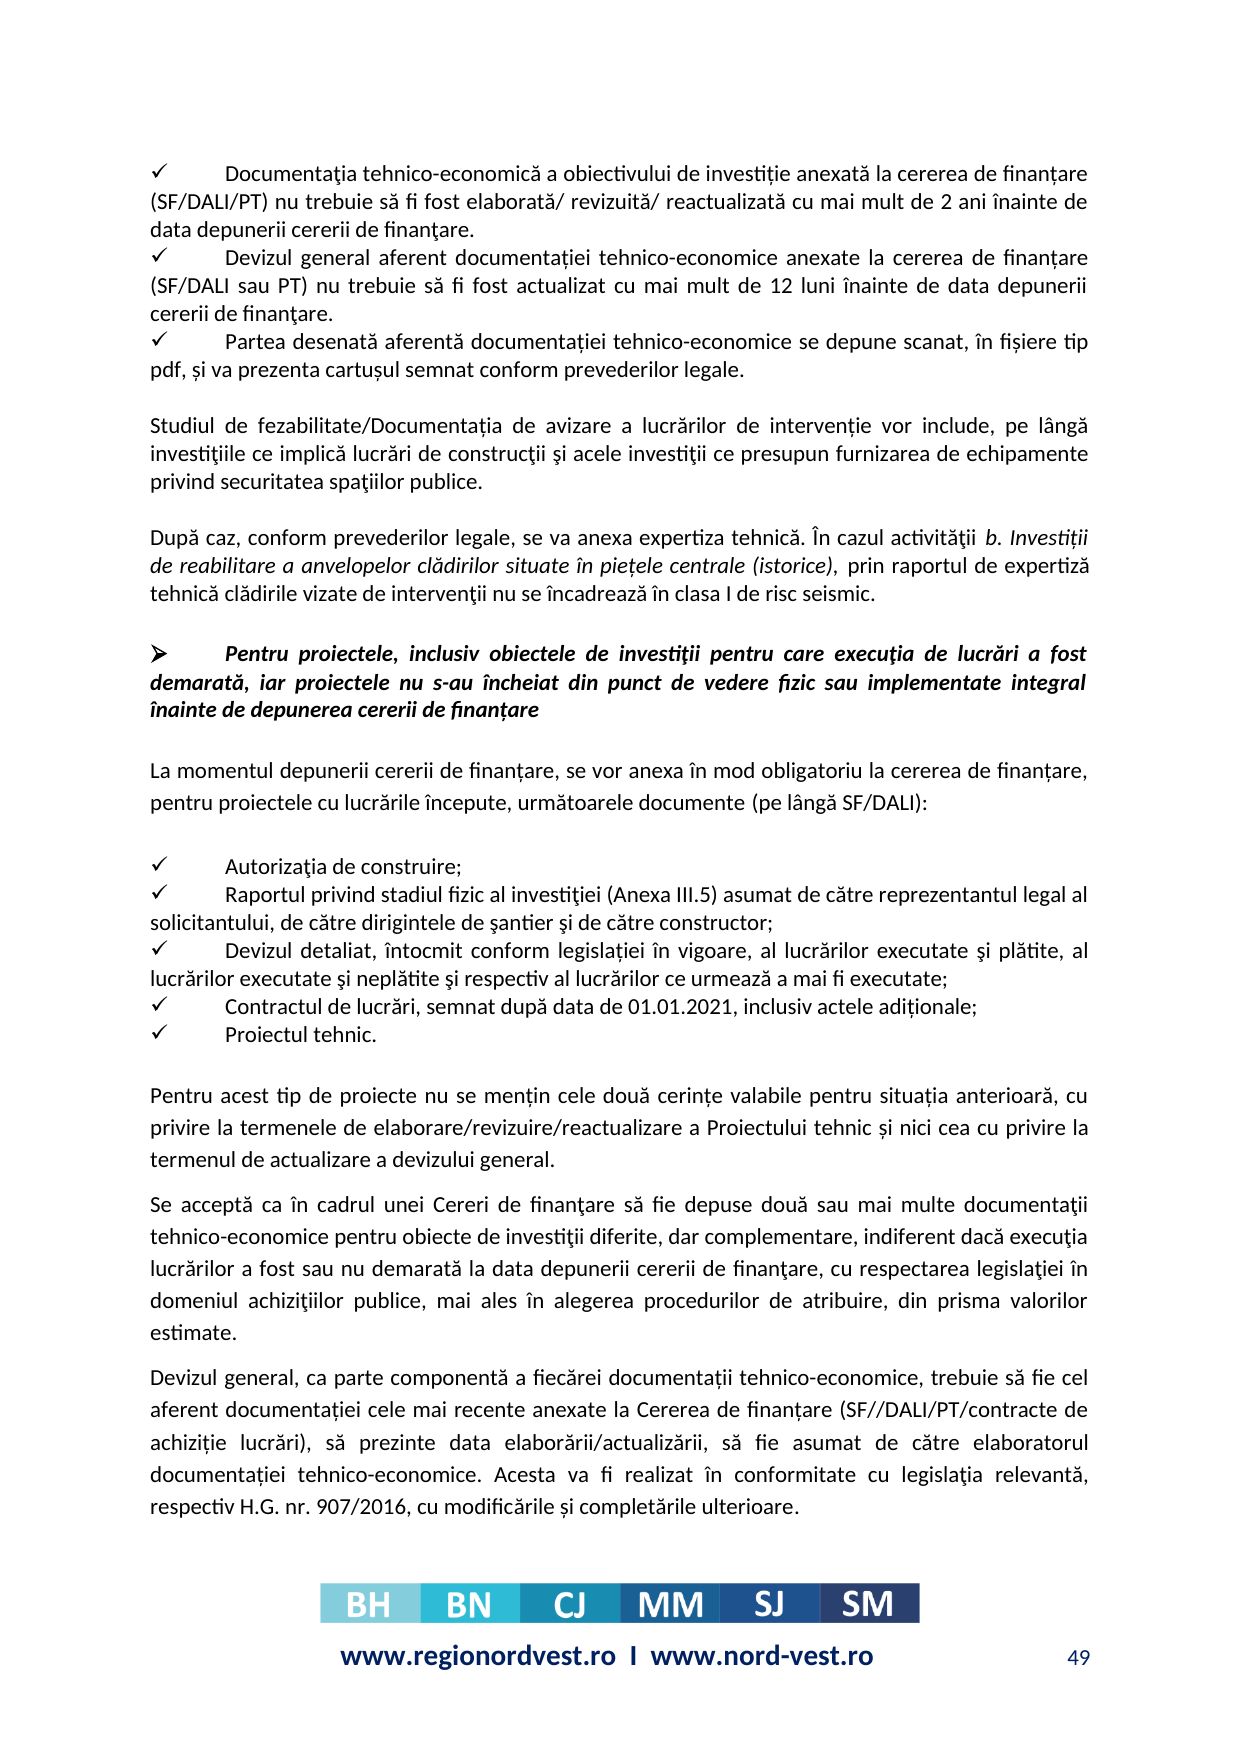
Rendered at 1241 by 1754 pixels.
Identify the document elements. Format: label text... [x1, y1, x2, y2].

list Devizul general aferent documentației tehnico-economice anexate la cererea de finanțare (SF/DALI sau PT) nu trebuie să fi fost actualizat cu mai mult de 12 luni înainte de data depunerii cererii de finanţare. [150, 243, 1090, 327]
list Partea desenată aferentă documentației tehnico-economice se depune scanat, în fișiere tip pdf, și va prezenta cartușul semnat conform prevederilor legale. [150, 327, 1090, 383]
text Pentru acest tip de proiecte nu se mențin cele două cerințe valabile pentru situația anterioară, cu privire la termenele de elaborare/revizuire/reactualizare a Proiectului tehnic și nici cea cu privire la termenul de actualizare a devizului general. [150, 1081, 1090, 1173]
list Pentru proiectele, inclusiv obiectele de investiţii pentru care execuţia de lucrări a fost demarată, iar proiectele nu s-au încheiat din punct de vedere fizic sau implementate integral înainte de depunerea cererii de finanțare [150, 639, 1090, 724]
text Devizul general, ca parte componentă a fiecărei documentații tehnico-economice, trebuie să fie cel aferent documentației cele mai recente anexate la Cererea de finanțare (SF//DALI/PT/contracte de achiziție lucrări), să prezinte data elaborării/actualizării, să fie asumat de către elaboratorul documentației tehnico-economice. Acesta va fi realizat în conformitate cu legislaţia relevantă, respectiv H.G. nr. 907/2016, cu modificările și completările ulterioare. [150, 1363, 1090, 1520]
list Devizul detaliat, întocmit conform legislației în vigoare, al lucrărilor executate şi plătite, al lucrărilor executate şi neplătite şi respectiv al lucrărilor ce urmează a mai fi executate; [150, 936, 1090, 992]
list Documentaţia tehnico-economică a obiectivului de investiție anexată la cererea de finanțare (SF/DALI/PT) nu trebuie să fi fost elaborată/ revizuită/ reactualizată cu mai mult de 2 ani înainte de data depunerii cererii de finanţare. [150, 159, 1090, 243]
text Studiul de fezabilitate/Documentația de avizare a lucrărilor de intervenție vor include, pe lângă investiţiile ce implică lucrări de construcţii şi acele investiţii ce presupun furnizarea de echipamente privind securitatea spaţiilor publice. [150, 411, 1090, 495]
list Proiectul tehnic. [150, 1021, 1090, 1048]
list Contractul de lucrări, semnat după data de 01.01.2021, inclusiv actele adiționale; [150, 992, 1090, 1021]
list Raportul privind stadiul fizic al investiţiei (Anexa III.5) asumat de către reprezentantul legal al solicitantului, de către dirigintele de şantier şi de către constructor; [150, 880, 1090, 936]
picture [320, 1583, 920, 1623]
text La momentul depunerii cererii de finanțare, se vor anexa în mod obligatoriu la cererea de finanțare, pentru proiectele cu lucrările începute, următoarele documente (pe lângă SF/DALI): [150, 756, 1090, 816]
text Se acceptă ca în cadrul unei Cereri de finanţare să fie depuse două sau mai multe documentaţii tehnico-economice pentru obiecte de investiţii diferite, dar complementare, indiferent dacă execuţia lucrărilor a fost sau nu demarată la data depunerii cererii de finanţare, cu respectarea legislaţiei în domeniul achiziţiilor publice, mai ales în alegerea procedurilor de atribuire, din prisma valorilor estimate. [150, 1190, 1090, 1347]
text După caz, conform prevederilor legale, se va anexa expertiza tehnică. În cazul activităţii b. Investiții de reabilitare a anvelopelor clădirilor situate în piețele centrale (istorice), prin raportul de expertiză tehnică clădirile vizate de intervenţii nu se încadrează în clasa I de risc seismic. [150, 523, 1090, 607]
list Autorizaţia de construire; [150, 852, 1090, 880]
